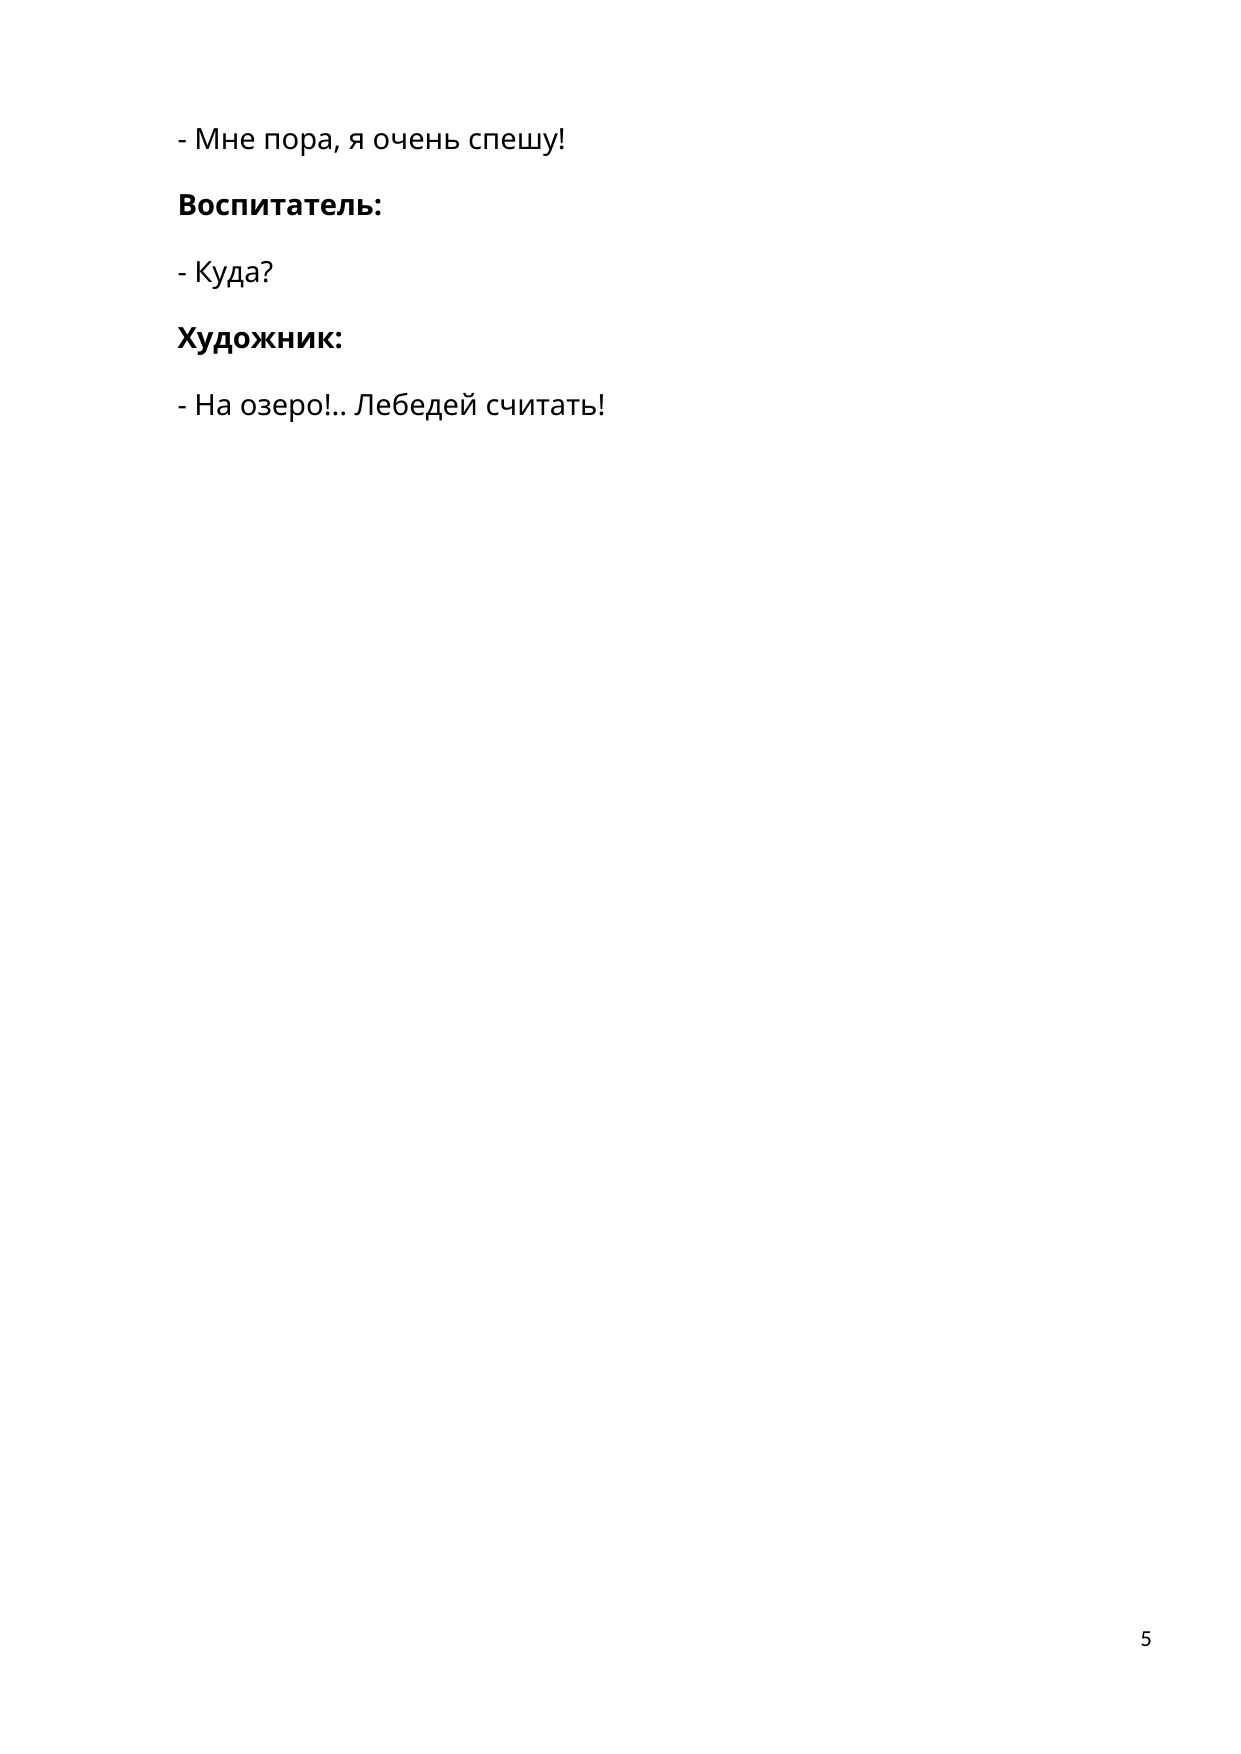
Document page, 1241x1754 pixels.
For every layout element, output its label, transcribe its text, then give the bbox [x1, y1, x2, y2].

text Воспитатель: [177, 184, 1152, 224]
text - На озеро!.. Лебедей считать! [177, 384, 1152, 424]
text - Мне пора, я очень спешу! [177, 118, 1152, 158]
text - Куда? [177, 251, 1152, 291]
text Художник: [177, 317, 1152, 357]
